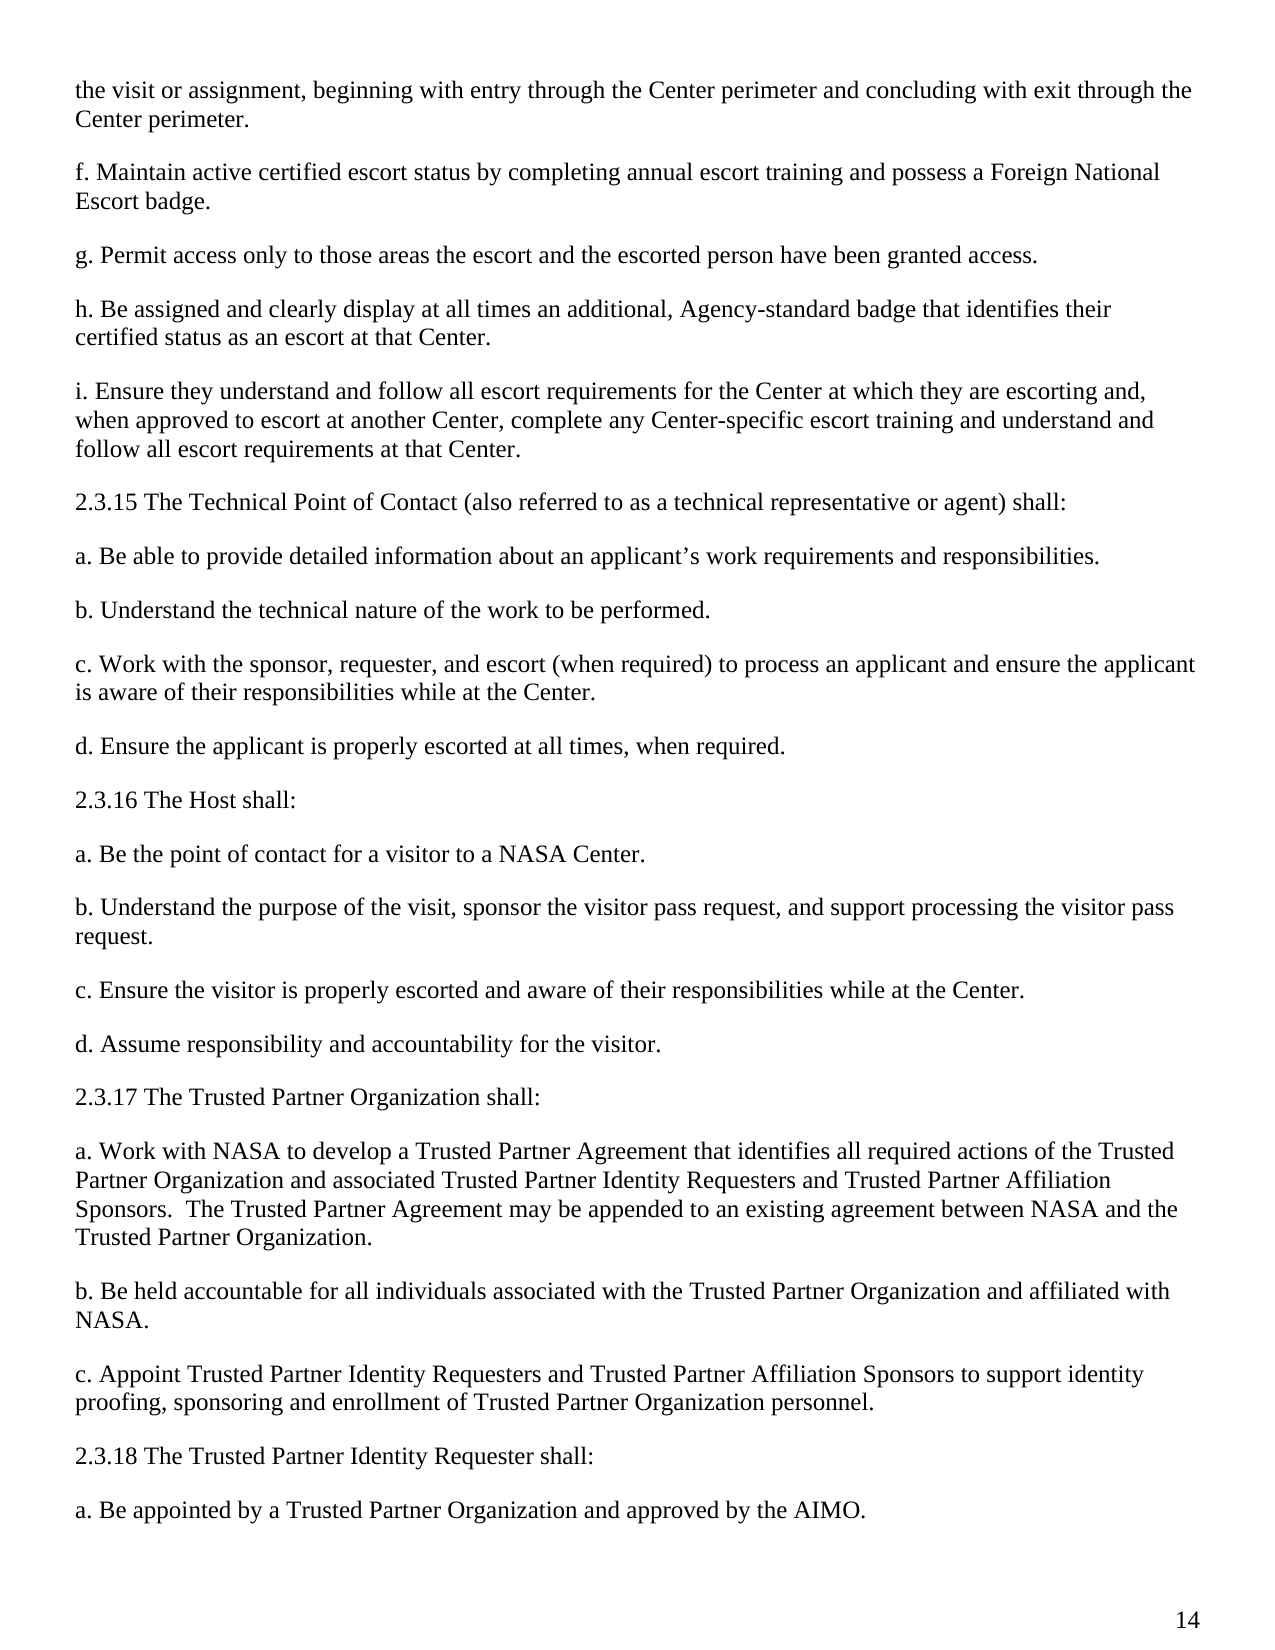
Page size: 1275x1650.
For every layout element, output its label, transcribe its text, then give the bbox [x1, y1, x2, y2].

list Be appointed by a Trusted Partner Organization and approved by the AIMO. [75, 1495, 1200, 1524]
list Ensure the visitor is properly escorted and aware of their responsibilities while at the Center. [75, 975, 1200, 1004]
list Be assigned and clearly display at all times an additional, Agency-standard badge that identifies their certified status as an escort at that Center. [75, 294, 1200, 351]
list Understand the purpose of the visit, sponsor the visitor pass request, and support processing the visitor pass request. [75, 892, 1200, 950]
list Work with NASA to develop a Trusted Partner Agreement that identifies all required actions of the Trusted Partner Organization and associated Trusted Partner Identity Requesters and Trusted Partner Affiliation Sponsors. The Trusted Partner Agreement may be appended to an existing agreement between NASA and the Trusted Partner Organization. [75, 1136, 1200, 1251]
list Appoint Trusted Partner Identity Requesters and Trusted Partner Affiliation Sponsors to support identity proofing, sponsoring and enrollment of Trusted Partner Organization personnel. [75, 1359, 1200, 1416]
list Be able to provide detailed information about an applicant’s work requirements and responsibilities. [75, 541, 1200, 570]
list Be held accountable for all individuals associated with the Trusted Partner Organization and affiliated with NASA. [75, 1276, 1200, 1334]
list Ensure they understand and follow all escort requirements for the Center at which they are escorting and, when approved to escort at another Center, complete any Center-specific escort training and understand and follow all escort requirements at that Center. [75, 376, 1200, 462]
list Permit access only to those areas the escort and the escorted person have been granted access. [75, 240, 1200, 269]
text The Host shall: [75, 785, 1200, 814]
list Understand the technical nature of the work to be performed. [75, 595, 1200, 624]
text The Trusted Partner Organization shall: [75, 1082, 1200, 1111]
list Maintain active certified escort status by completing annual escort training and possess a Foreign National Escort badge. [75, 157, 1200, 215]
list Assume responsibility and accountability for the visitor. [75, 1029, 1200, 1057]
text The Technical Point of Contact (also referred to as a technical representative or agent) shall: [75, 487, 1200, 516]
list Ensure the applicant is properly escorted at all times, when required. [75, 731, 1200, 760]
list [75, 75, 1200, 132]
list Be the point of contact for a visitor to a NASA Center. [75, 839, 1200, 867]
text The Trusted Partner Identity Requester shall: [75, 1441, 1200, 1470]
list Work with the sponsor, requester, and escort (when required) to process an applicant and ensure the applicant is aware of their responsibilities while at the Center. [75, 649, 1200, 706]
